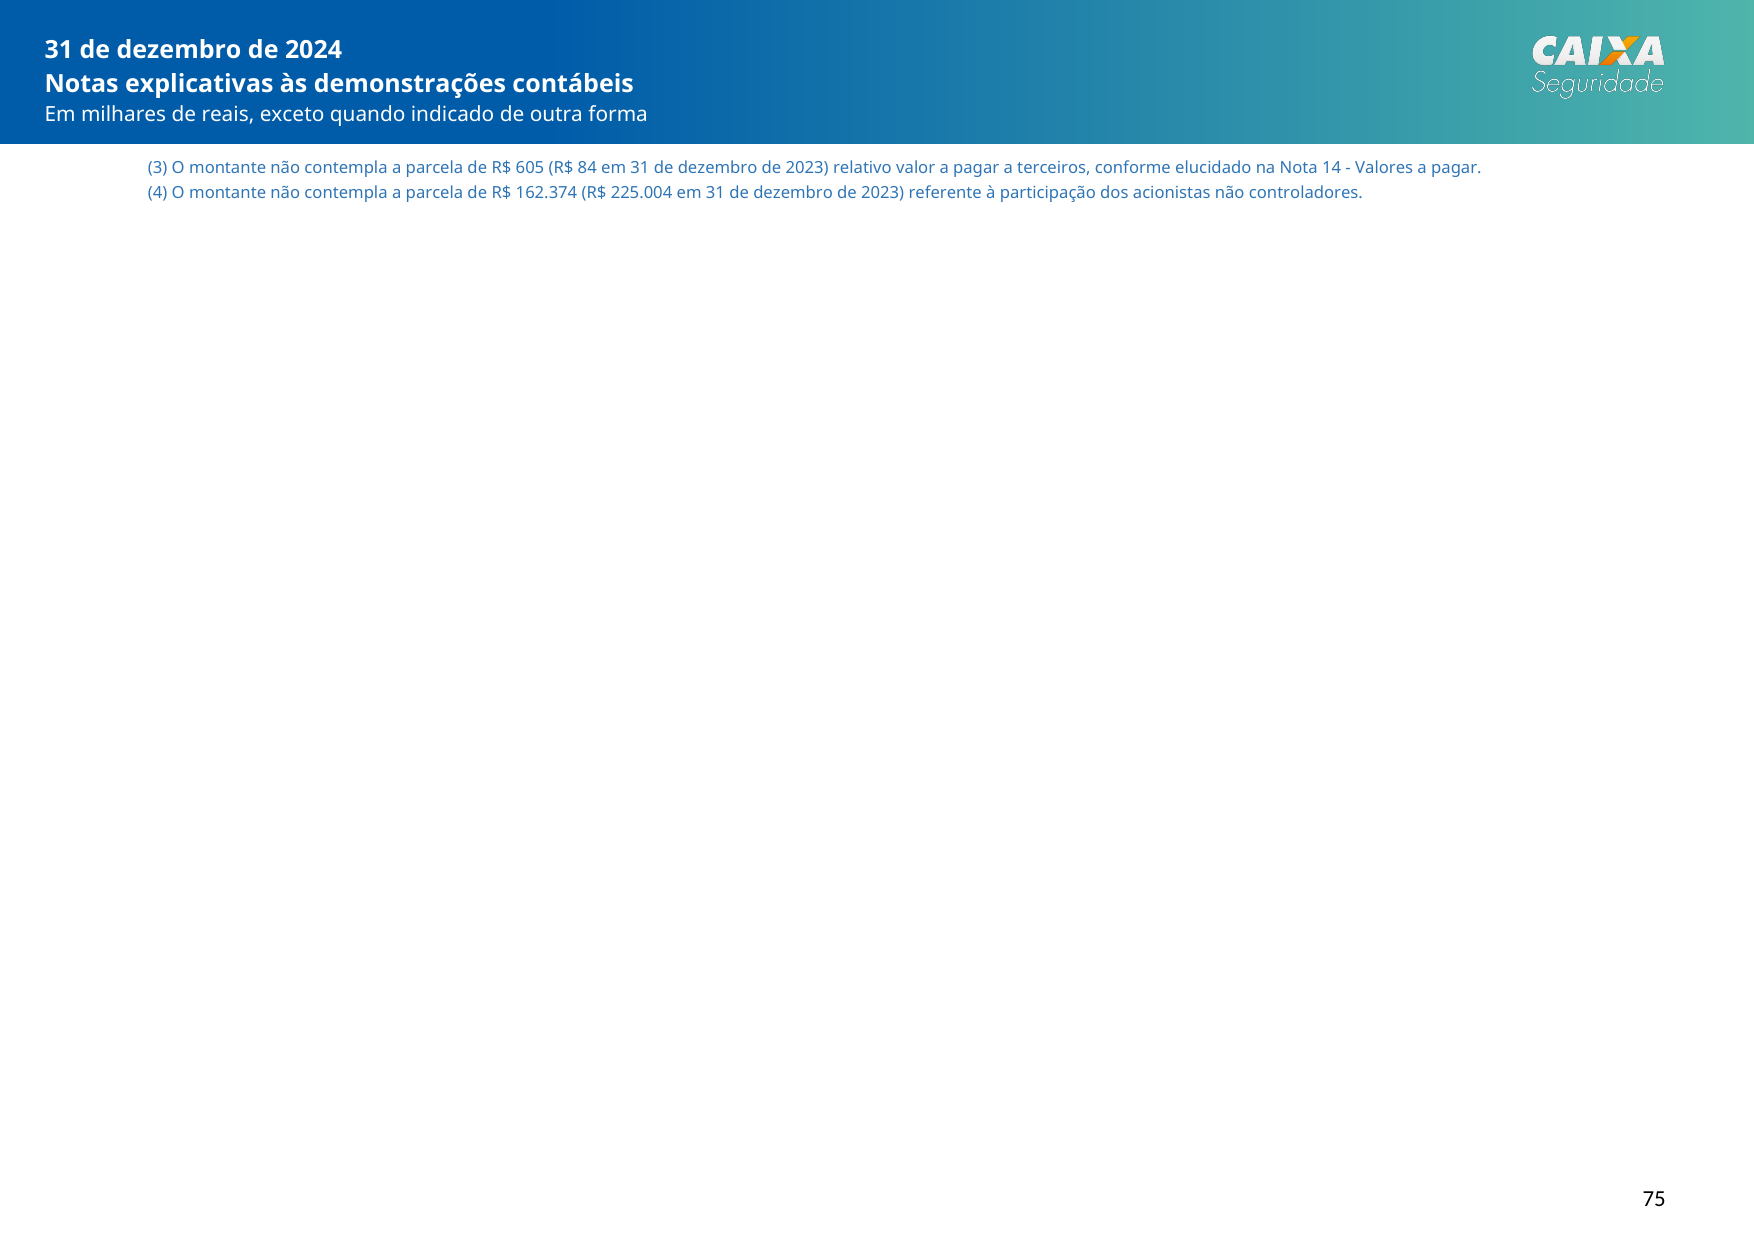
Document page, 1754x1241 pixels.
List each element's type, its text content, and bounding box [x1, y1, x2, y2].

text (3) O montante não contempla a parcela de R$ 605 (R$ 84 em 31 de dezembro de 2023) relativo valor a pagar a terceiros, conforme elucidado na Nota 14 - Valores a pagar. [148, 156, 1665, 178]
text (4) O montante não contempla a parcela de R$ 162.374 (R$ 225.004 em 31 de dezembro de 2023) referente à participação dos acionistas não controladores. [148, 180, 1665, 203]
picture [1531, 34, 1666, 100]
